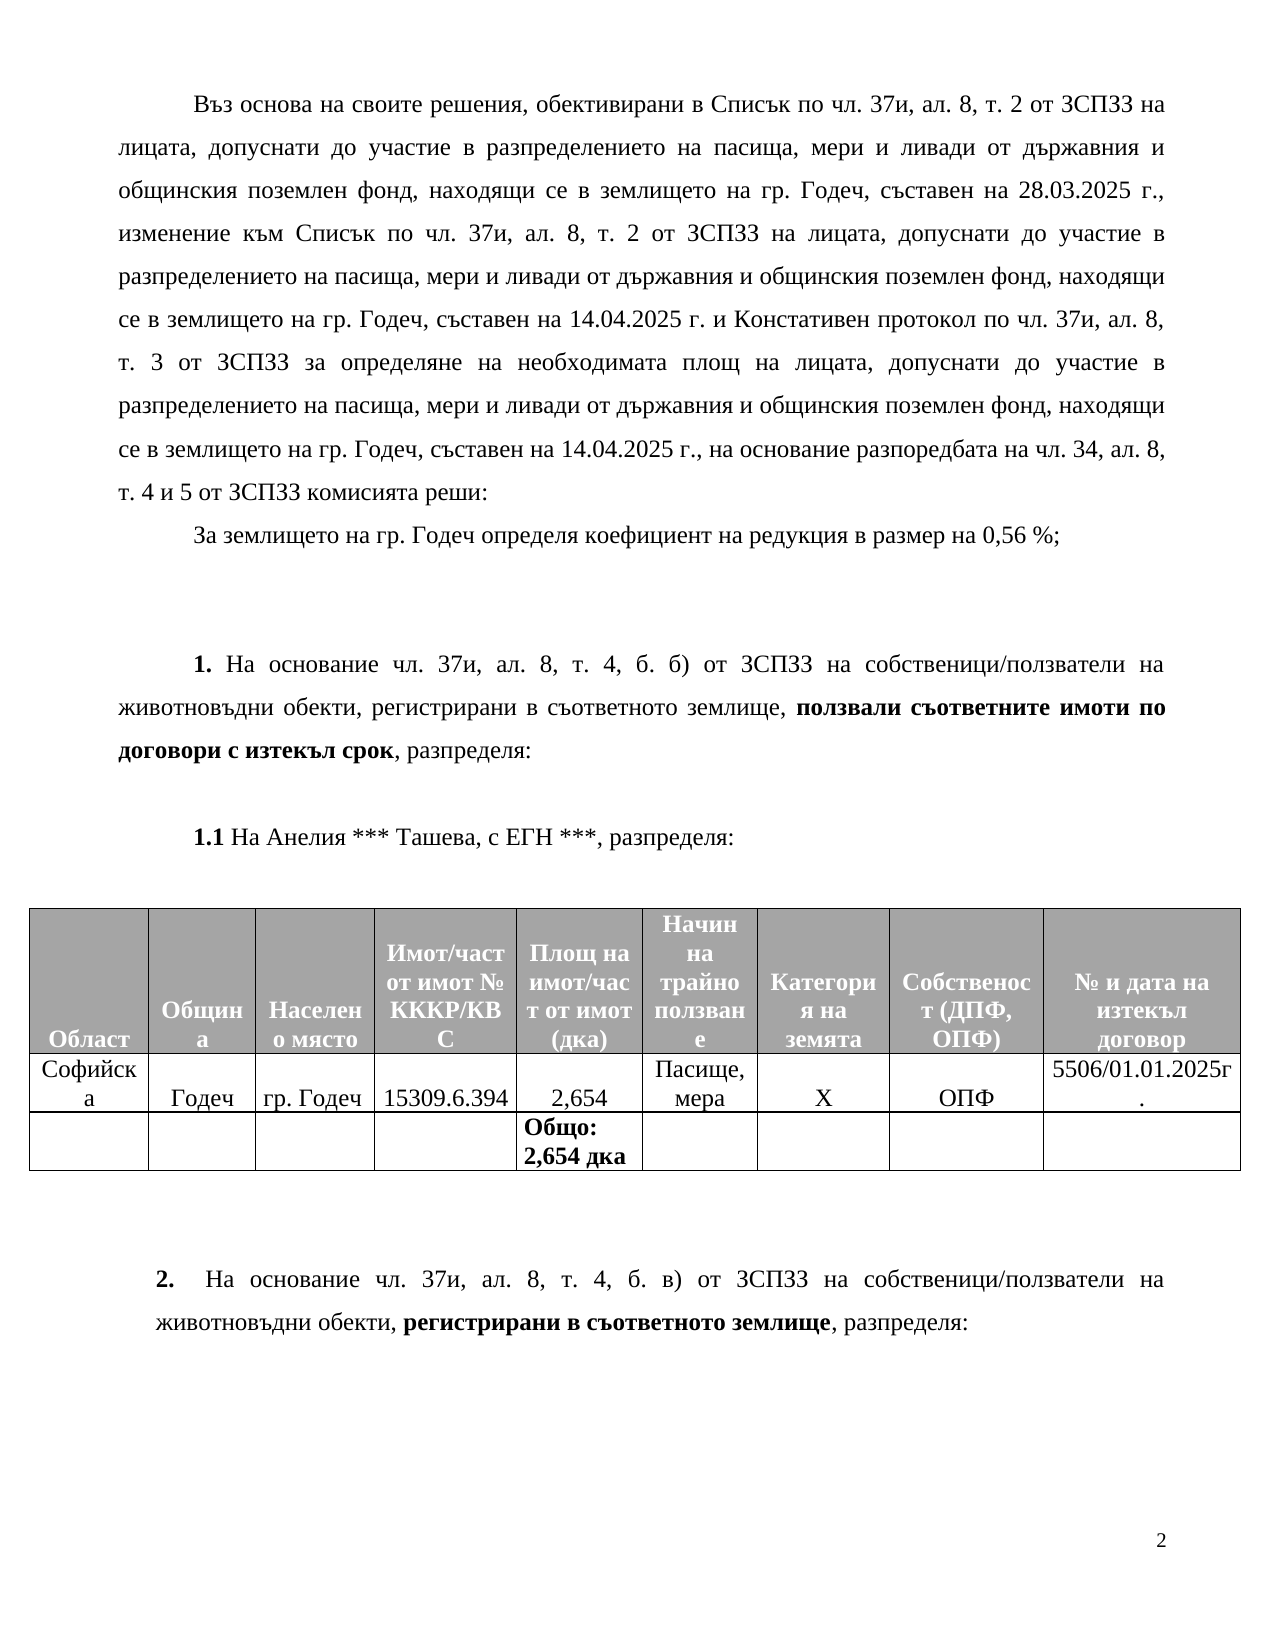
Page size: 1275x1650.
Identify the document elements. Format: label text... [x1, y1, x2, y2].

table_cell Годеч [149, 1054, 255, 1111]
table_header Категория на земята [758, 909, 889, 1053]
table_cell X [758, 1054, 889, 1111]
table_cell [643, 1113, 757, 1170]
text Въз основа на своите решения, обективирани в Списък по чл. 37и, ал. 8, т. 2 от ЗСПЗЗ на лицата, допуснати до участие в разпределението на пасища, мери и ливади от държавния и общинския поземлен фонд, находящи се в землището на гр. Годеч, съставен на 28.03.2025 г., изменение към Списък по чл. 37и, ал. 8, т. 2 от ЗСПЗЗ на лицата, допуснати до участие в разпределението на пасища, мери и ливади от държавния и общинския поземлен фонд, находящи се в землището на гр. Годеч, съставен на 14.04.2025 г. и Констативен протокол по чл. 37и, ал. 8, т. 3 от ЗСПЗЗ за определяне на необходимата площ на лицата, допуснати до участие в разпределението на пасища, мери и ливади от държавния и общинския поземлен фонд, находящи се в землището на гр. Годеч, съставен на 14.04.2025 г., на основание разпоредбата на чл. 34, ал. 8, т. 4 и 5 от ЗСПЗЗ комисията реши: [118, 89, 1166, 506]
table_header № и дата на изтекъл договор [1044, 909, 1240, 1053]
table_cell Общо: 2,654 дка [517, 1113, 642, 1170]
table_cell [1044, 1113, 1240, 1170]
table_header Имот/част от имот № КККР/КВС [375, 909, 516, 1053]
table_cell [149, 1113, 255, 1170]
table_cell Софийска [30, 1054, 148, 1111]
table_header Площ на имот/част от имот (дка) [517, 909, 642, 1053]
table_header Собственост (ДПФ, ОПФ) [890, 909, 1043, 1053]
table_cell [890, 1113, 1043, 1170]
table_cell [758, 1113, 889, 1170]
table_header Община [149, 909, 255, 1053]
table_cell 2,654 [517, 1054, 642, 1111]
table_cell [375, 1113, 516, 1170]
text 1. На основание чл. 37и, ал. 8, т. 4, б. б) от ЗСПЗЗ на собственици/ползватели на животновъдни обекти, регистрирани в съответното землище, ползвали съответните имоти по договори с изтекъл срок, разпределя: [118, 649, 1166, 764]
text 2. На основание чл. 37и, ал. 8, т. 4, б. в) от ЗСПЗЗ на собственици/ползватели на животновъдни обекти, регистрирани в съответното землище, разпределя: [156, 1264, 1166, 1336]
table_cell 5506/01.01.2025г. [1044, 1054, 1240, 1111]
table_cell [256, 1113, 374, 1170]
table_header Начин на трайно ползване [643, 909, 757, 1053]
text За землището на гр. Годеч определя коефициент на редукция в размер на 0,56 %; [118, 520, 1166, 549]
table_cell ОПФ [890, 1054, 1043, 1111]
table_header Населено място [256, 909, 374, 1053]
text 1.1 На Анелия *** Ташева, с ЕГН ***, разпределя: [118, 822, 1166, 851]
table_cell [30, 1113, 148, 1170]
table_cell Пасище, мера [643, 1054, 757, 1111]
table_cell 15309.6.394 [375, 1054, 516, 1111]
table_header Област [30, 909, 148, 1053]
table_cell гр. Годеч [256, 1054, 374, 1111]
